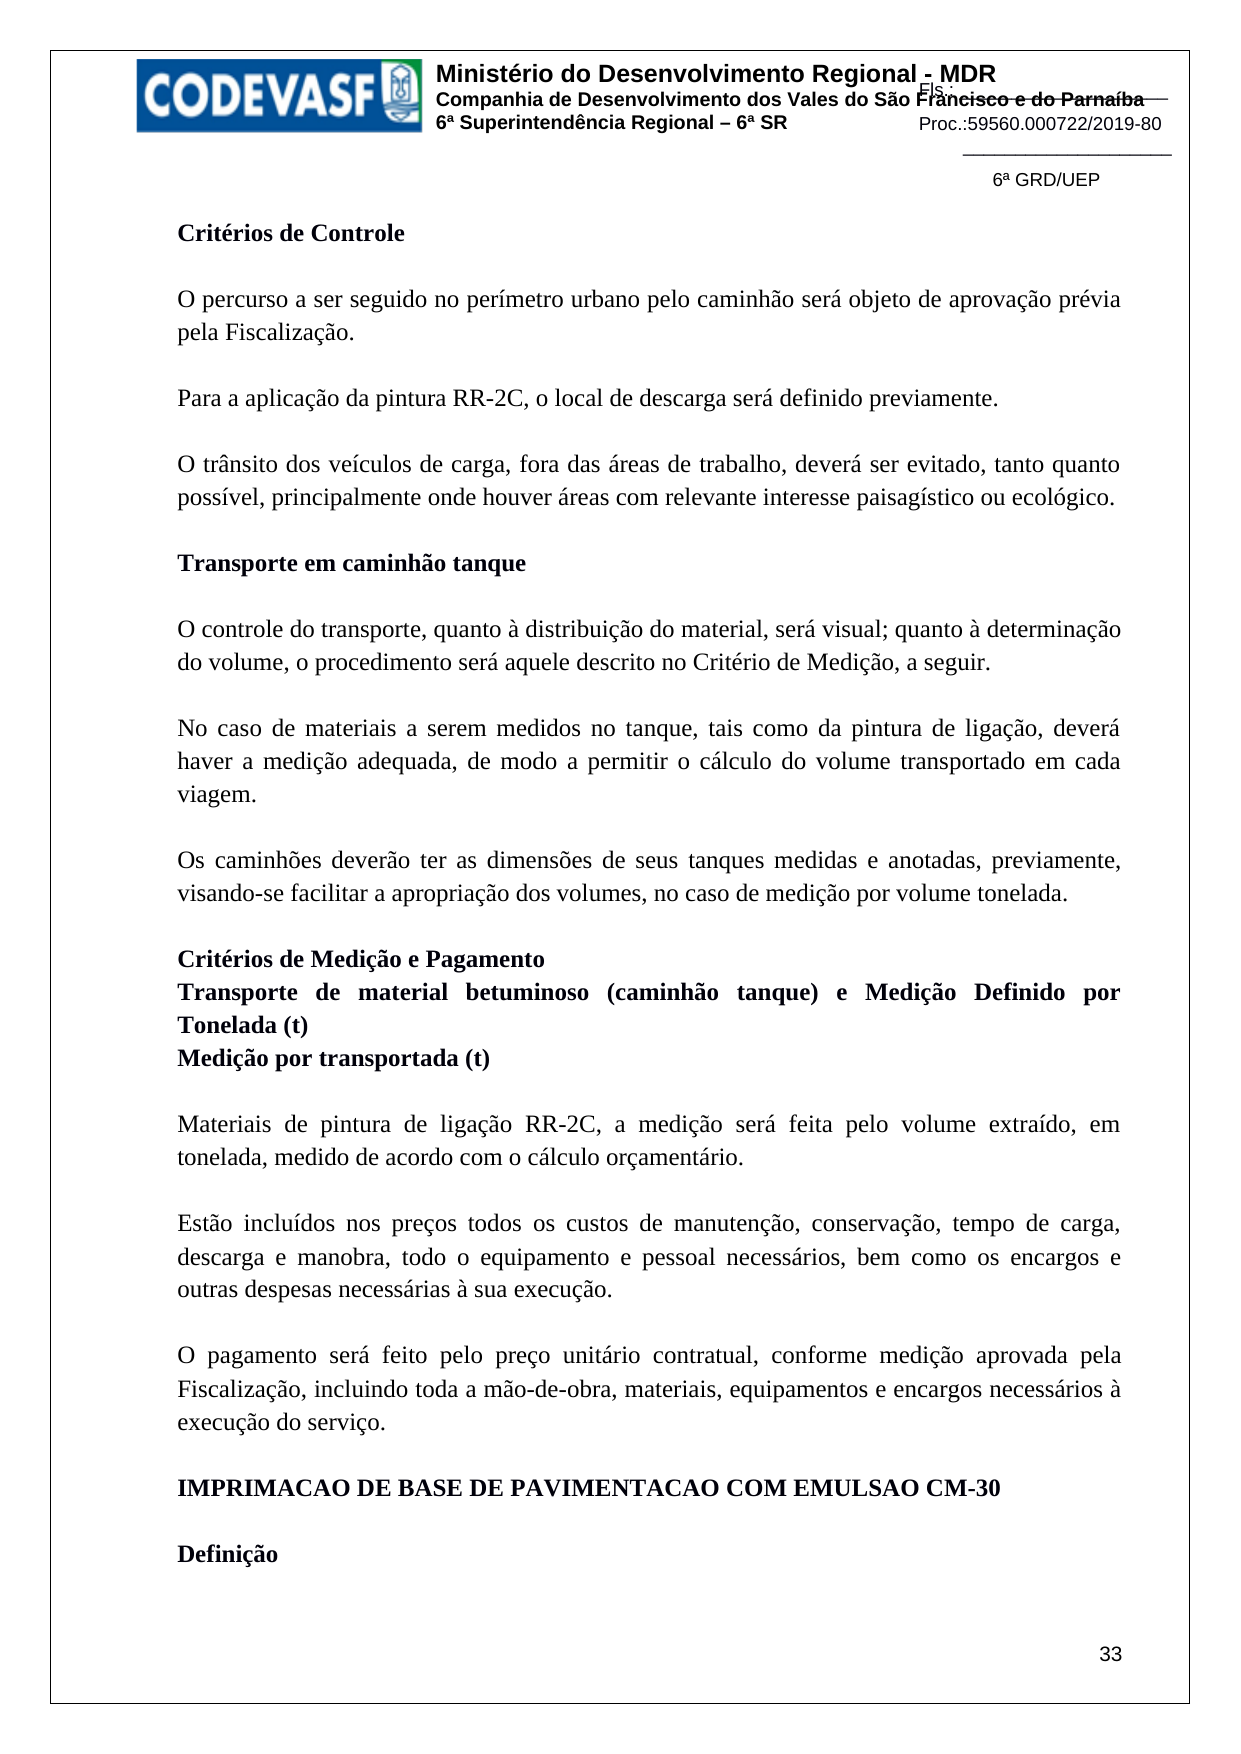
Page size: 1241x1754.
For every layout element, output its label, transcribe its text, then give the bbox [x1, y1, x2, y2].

text IMPRIMACAO DE BASE DE PAVIMENTACAO COM EMULSAO CM-30 [177, 1473, 1122, 1501]
text O pagamento será feito pelo preço unitário contratual, conforme medição aprovada pela Fiscalização, incluindo toda a mão-de-obra, materiais, equipamentos e encargos necessários à execução do serviço. [177, 1341, 1122, 1435]
picture [136, 59, 424, 135]
text Medição por transportada (t) [177, 1043, 1122, 1072]
text No caso de materiais a serem medidos no tanque, tais como da pintura de ligação, deverá haver a medição adequada, de modo a permitir o cálculo do volume transportado em cada viagem. [177, 713, 1122, 808]
text Os caminhões deverão ter as dimensões de seus tanques medidas e anotadas, previamente, visando-se facilitar a apropriação dos volumes, no caso de medição por volume tonelada. [177, 845, 1122, 907]
text Materiais de pintura de ligação RR-2C, a medição será feita pelo volume extraído, em tonelada, medido de acordo com o cálculo orçamentário. [177, 1109, 1122, 1171]
text Transporte de material betuminoso (caminhão tanque) e Medição Definido por Tonelada (t) [177, 977, 1122, 1039]
text Definição [177, 1539, 1122, 1567]
text O controle do transporte, quanto à distribuição do material, será visual; quanto à determinação do volume, o procedimento será aquele descrito no Critério de Medição, a seguir. [177, 614, 1122, 676]
text Para a aplicação da pintura RR-2C, o local de descarga será definido previamente. [177, 383, 1122, 412]
text Estão incluídos nos preços todos os custos de manutenção, conservação, tempo de carga, descarga e manobra, todo o equipamento e pessoal necessários, bem como os encargos e outras despesas necessárias à sua execução. [177, 1208, 1122, 1303]
text Critérios de Medição e Pagamento [177, 944, 1122, 973]
text Critérios de Controle [177, 218, 1122, 247]
text O percurso a ser seguido no perímetro urbano pelo caminhão será objeto de aprovação prévia pela Fiscalização. [177, 284, 1122, 346]
text Transporte em caminhão tanque [177, 548, 1122, 577]
text O trânsito dos veículos de carga, fora das áreas de trabalho, deverá ser evitado, tanto quanto possível, principalmente onde houver áreas com relevante interesse paisagístico ou ecológico. [177, 449, 1122, 511]
